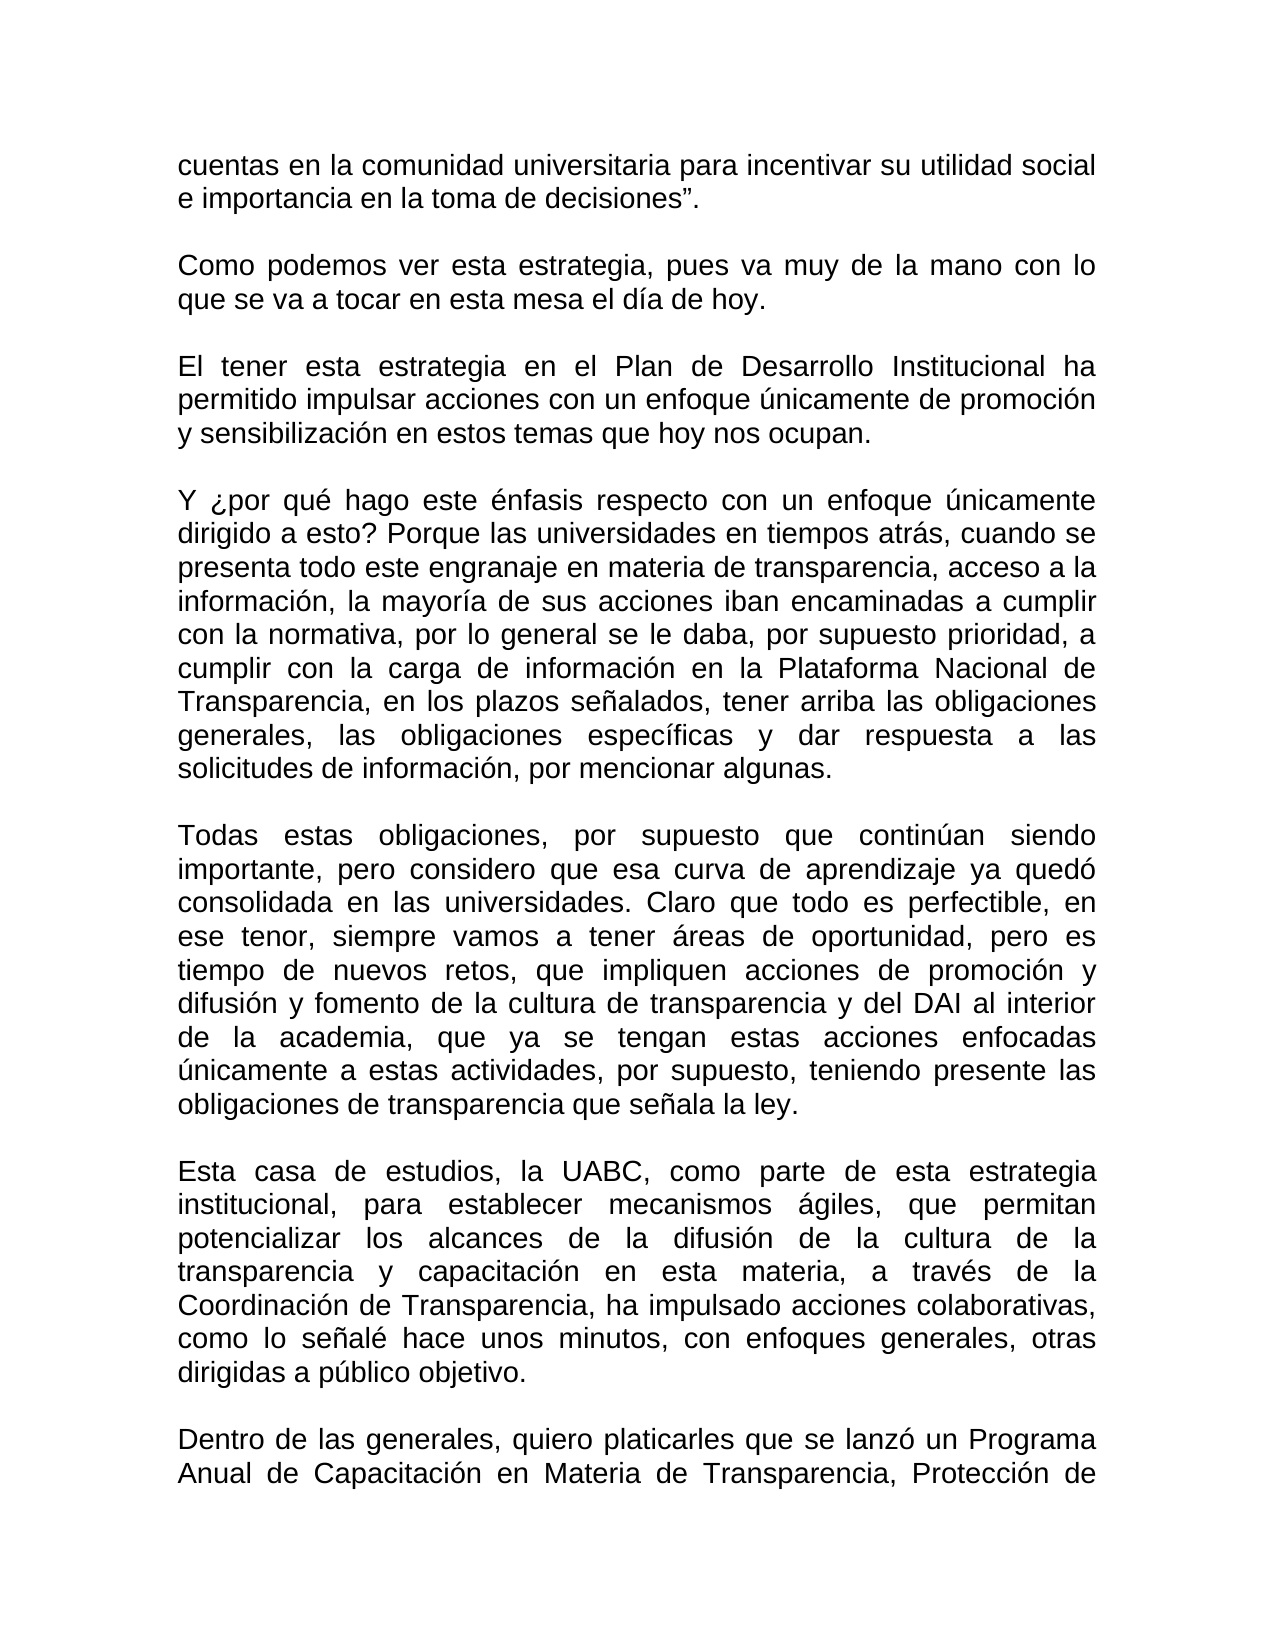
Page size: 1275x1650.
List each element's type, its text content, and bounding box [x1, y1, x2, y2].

text Y ¿por qué hago este énfasis respecto con un enfoque únicamente dirigido a esto? Porque las universidades en tiempos atrás, cuando se presenta todo este engranaje en materia de transparencia, acceso a la información, la mayoría de sus acciones iban encaminadas a cumplir con la normativa, por lo general se le daba, por supuesto prioridad, a cumplir con la carga de información en la Plataforma Nacional de Transparencia, en los plazos señalados, tener arriba las obligaciones generales, las obligaciones específicas y dar respuesta a las solicitudes de información, por mencionar algunas. [177, 483, 1098, 785]
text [177, 148, 1098, 215]
text Todas estas obligaciones, por supuesto que continúan siendo importante, pero considero que esa curva de aprendizaje ya quedó consolidada en las universidades. Claro que todo es perfectible, en ese tenor, siempre vamos a tener áreas de oportunidad, pero es tiempo de nuevos retos, que impliquen acciones de promoción y difusión y fomento de la cultura de transparencia y del DAI al interior de la academia, que ya se tengan estas acciones enfocadas únicamente a estas actividades, por supuesto, teniendo presente las obligaciones de transparencia que señala la ley. [177, 818, 1098, 1120]
text Como podemos ver esta estrategia, pues va muy de la mano con lo que se va a tocar en esta mesa el día de hoy. [177, 248, 1098, 315]
text El tener esta estrategia en el Plan de Desarrollo Institucional ha permitido impulsar acciones con un enfoque únicamente de promoción y sensibilización en estos temas que hoy nos ocupan. [177, 349, 1098, 449]
text Esta casa de estudios, la UABC, como parte de esta estrategia institucional, para establecer mecanismos ágiles, que permitan potencializar los alcances de la difusión de la cultura de la transparencia y capacitación en esta materia, a través de la Coordinación de Transparencia, ha impulsado acciones colaborativas, como lo señalé hace unos minutos, con enfoques generales, otras dirigidas a público objetivo. [177, 1154, 1098, 1389]
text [177, 1422, 1098, 1489]
